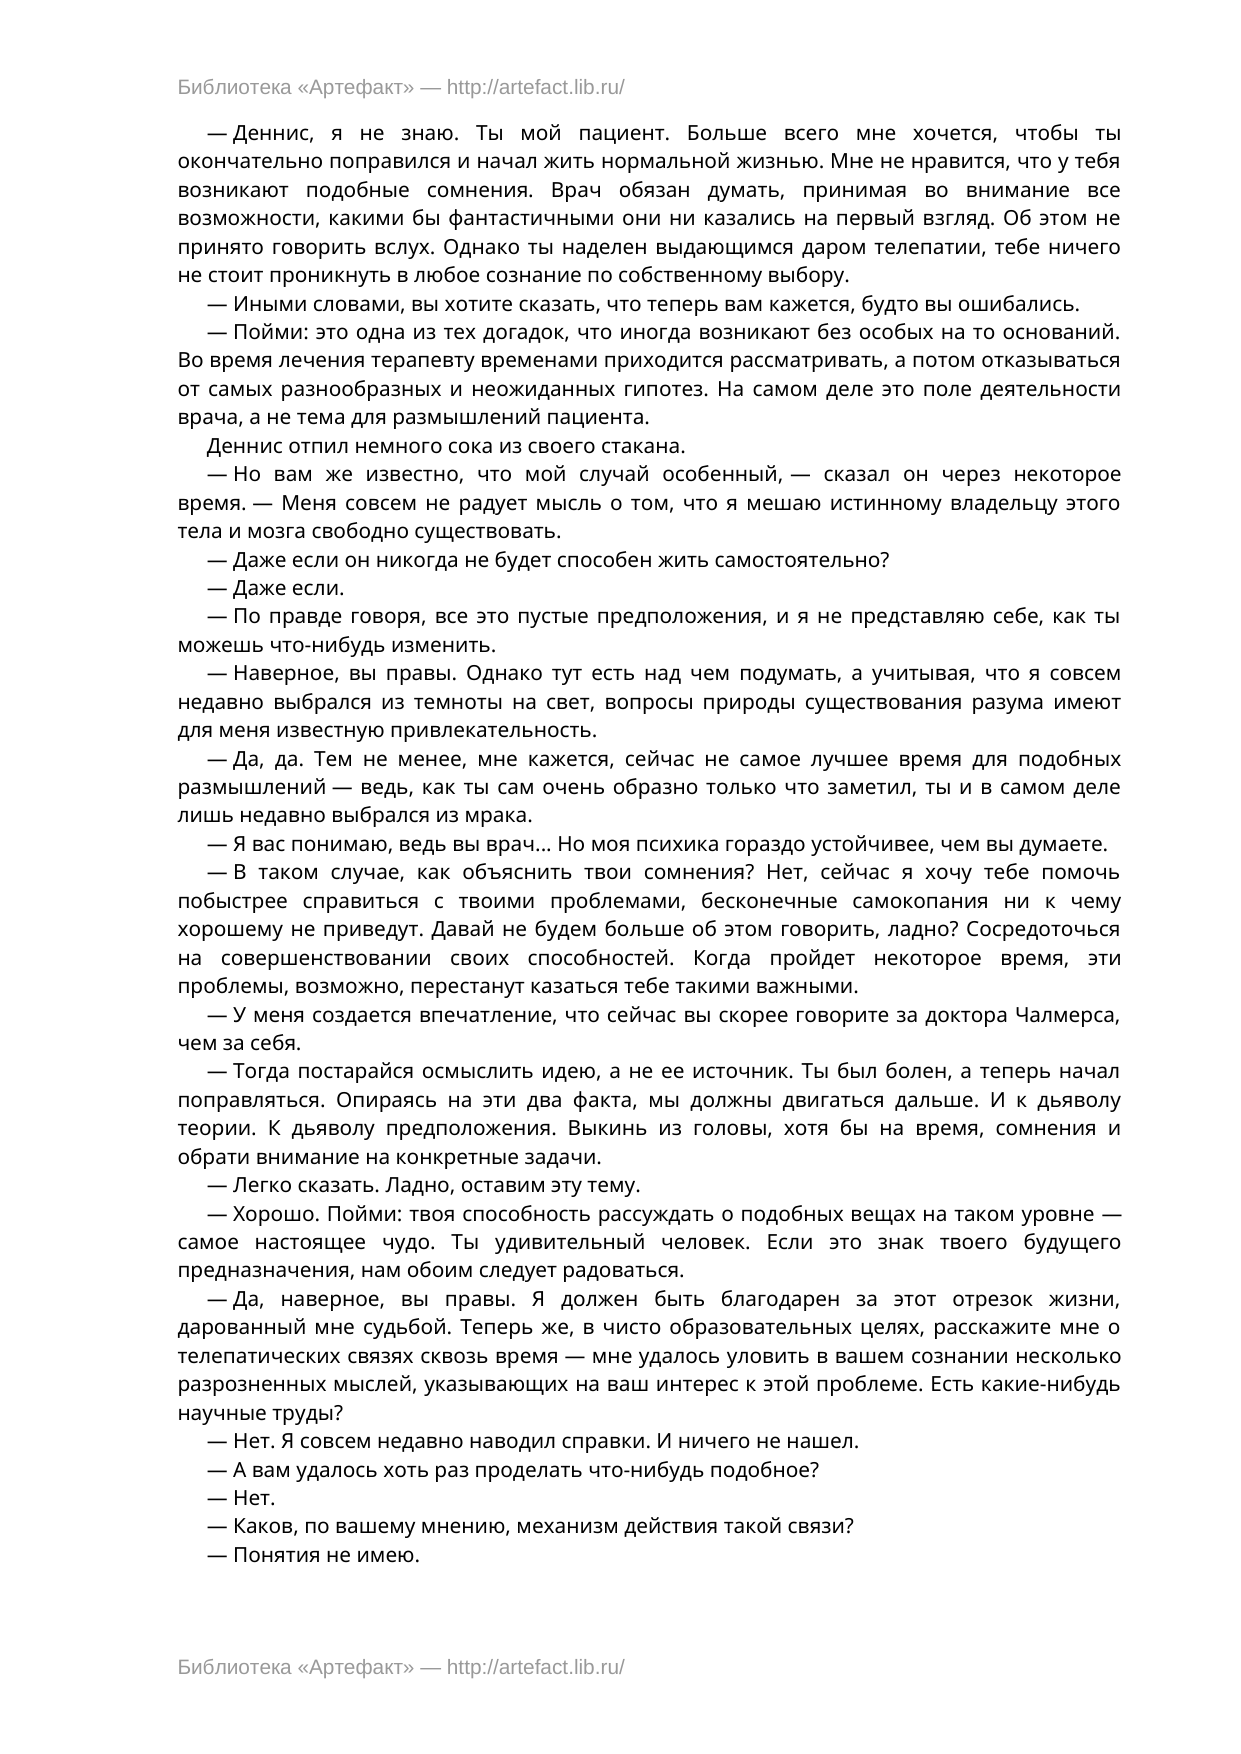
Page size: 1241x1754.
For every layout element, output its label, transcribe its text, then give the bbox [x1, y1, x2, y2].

text — Да, наверное, вы правы. Я должен быть благодарен за этот отрезок жизни, дарованный мне судьбой. Теперь же, в чисто образовательных целях, расскажите мне о телепатических связях сквозь время — мне удалось уловить в вашем сознании несколько разрозненных мыслей, указывающих на ваш интерес к этой проблеме. Есть какие-нибудь научные труды? [177, 1284, 1122, 1426]
text — У меня создается впечатление, что сейчас вы скорее говорите за доктора Чалмерса, чем за себя. [177, 1000, 1122, 1057]
text — Иными словами, вы хотите сказать, что теперь вам кажется, будто вы ошибались. [177, 289, 1122, 317]
text — Нет. Я совсем недавно наводил справки. И ничего не нашел. [177, 1426, 1122, 1455]
text — Да, да. Тем не менее, мне кажется, сейчас не самое лучшее время для подобных размышлений — ведь, как ты сам очень образно только что заметил, ты и в самом деле лишь недавно выбрался из мрака. [177, 744, 1122, 829]
text Деннис отпил немного сока из своего стакана. [177, 431, 1122, 459]
text — А вам удалось хоть раз проделать что-нибудь подобное? [177, 1455, 1122, 1483]
text — Легко сказать. Ладно, оставим эту тему. [177, 1170, 1122, 1199]
text — Я вас понимаю, ведь вы врач... Но моя психика гораздо устойчивее, чем вы думаете. [177, 829, 1122, 857]
text — Деннис, я не знаю. Ты мой пациент. Больше всего мне хочется, чтобы ты окончательно поправился и начал жить нормальной жизнью. Мне не нравится, что у тебя возникают подобные сомнения. Врач обязан думать, принимая во внимание все возможности, какими бы фантастичными они ни казались на первый взгляд. Об этом не принято говорить вслух. Однако ты наделен выдающимся даром телепатии, тебе ничего не стоит проникнуть в любое сознание по собственному выбору. [177, 118, 1122, 289]
text — Но вам же известно, что мой случай особенный, — сказал он через некоторое время. — Меня совсем не радует мысль о том, что я мешаю истинному владельцу этого тела и мозга свободно существовать. [177, 459, 1122, 545]
text — В таком случае, как объяснить твои сомнения? Нет, сейчас я хочу тебе помочь побыстрее справиться с твоими проблемами, бесконечные самокопания ни к чему хорошему не приведут. Давай не будем больше об этом говорить, ладно? Сосредоточься на совершенствовании своих способностей. Когда пройдет некоторое время, эти проблемы, возможно, перестанут казаться тебе такими важными. [177, 857, 1122, 1000]
text — Каков, по вашему мнению, механизм действия такой связи? [177, 1512, 1122, 1540]
text — Хорошо. Пойми: твоя способность рассуждать о подобных вещах на таком уровне — самое настоящее чудо. Ты удивительный человек. Если это знак твоего будущего предназначения, нам обоим следует радоваться. [177, 1199, 1122, 1284]
text — Пойми: это одна из тех догадок, что иногда возникают без особых на то оснований. Во время лечения терапевту временами приходится рассматривать, а потом отказываться от самых разнообразных и неожиданных гипотез. На самом деле это поле деятельности врача, а не тема для размышлений пациента. [177, 317, 1122, 431]
text — Даже если он никогда не будет способен жить самостоятельно? [177, 545, 1122, 573]
text — По правде говоря, все это пустые предположения, и я не представляю себе, как ты можешь что-нибудь изменить. [177, 602, 1122, 658]
text — Тогда постарайся осмыслить идею, а не ее источник. Ты был болен, а теперь начал поправляться. Опираясь на эти два факта, мы должны двигаться дальше. И к дьяволу теории. К дьяволу предположения. Выкинь из головы, хотя бы на время, сомнения и обрати внимание на конкретные задачи. [177, 1057, 1122, 1170]
text — Даже если. [177, 573, 1122, 602]
text — Нет. [177, 1483, 1122, 1512]
text — Понятия не имею. [177, 1540, 1122, 1568]
text — Наверное, вы правы. Однако тут есть над чем подумать, а учитывая, что я совсем недавно выбрался из темноты на свет, вопросы природы существования разума имеют для меня известную привлекательность. [177, 658, 1122, 744]
